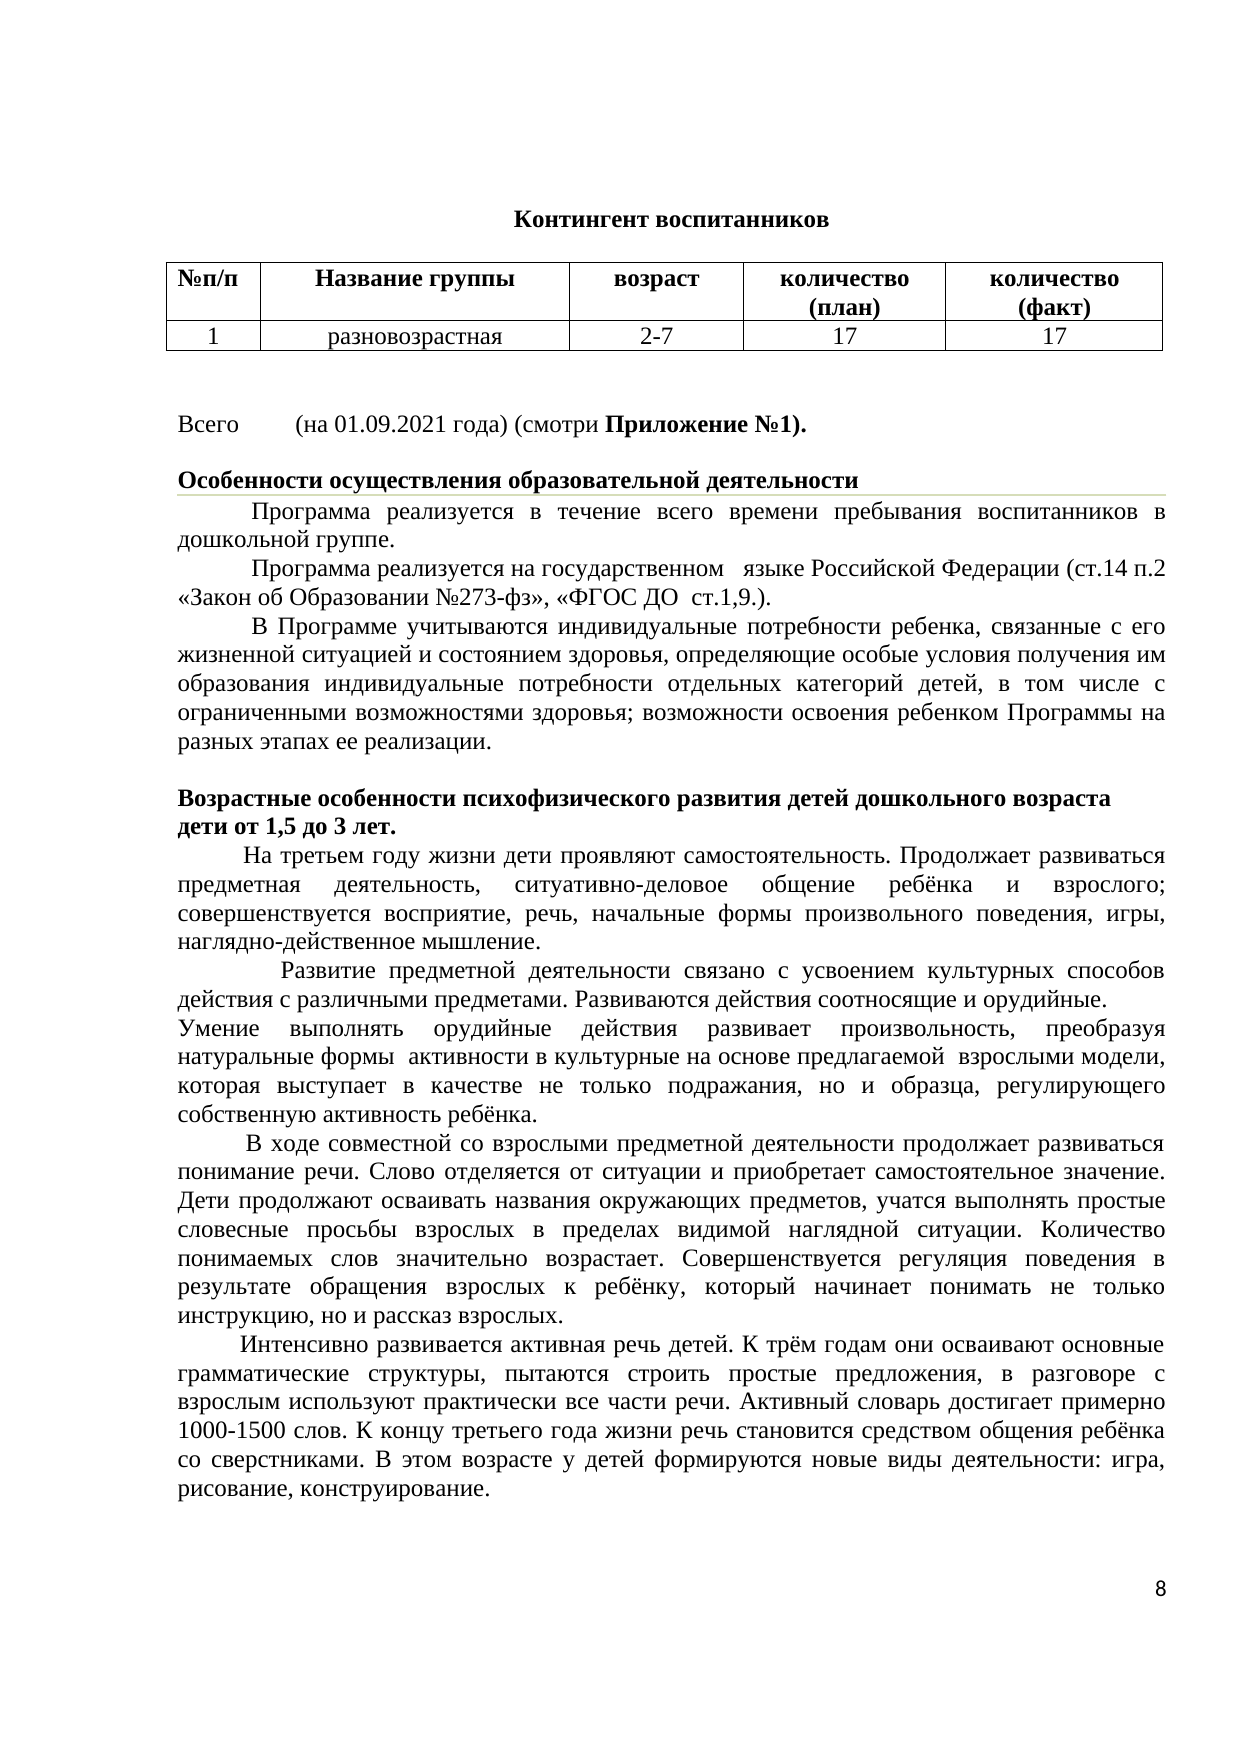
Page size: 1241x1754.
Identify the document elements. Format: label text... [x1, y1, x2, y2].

table_header №п/п [167, 263, 260, 320]
text В Программе учитываются индивидуальные потребности ребенка, связанные с его жизненной ситуацией и состоянием здоровья, определяющие особые условия получения им образования индивидуальные потребности отдельных категорий детей, в том числе с ограниченными возможностями здоровья; возможности освоения ребенком Программы на разных этапах ее реализации. [177, 611, 1166, 754]
table_header возраст [570, 263, 743, 320]
table_header количество (факт) [946, 263, 1162, 320]
text Программа реализуется в течение всего времени пребывания воспитанников в дошкольной группе. [177, 496, 1166, 553]
text Особенности осуществления образовательной деятельности [177, 466, 1166, 494]
table_cell 17 [744, 321, 945, 350]
text Умение выполнять орудийные действия развивает произвольность, преобразуя натуральные формы активности в культурные на основе предлагаемой взрослыми модели, которая выступает в качестве не только подражания, но и образца, регулирующего собственную активность ребёнка. [177, 1013, 1166, 1128]
text Развитие предметной деятельности связано с усвоением культурных способов действия с различными предметами. Развиваются действия соотносящие и орудийные. [177, 955, 1166, 1013]
text На третьем году жизни дети проявляют самостоятельность. Продолжает развиваться предметная деятельность, ситуативно-деловое общение ребёнка и взрослого; совершенствуется восприятие, речь, начальные формы произвольного поведения, игры, наглядно-действенное мышление. [177, 840, 1166, 955]
text Программа реализуется на государственном языке Российской Федерации (ст.14 п.2 «Закон об Образовании №273-фз», «ФГОС ДО ст.1,9.). [177, 553, 1166, 611]
text В ходе совместной со взрослыми предметной деятельности продолжает развиваться понимание речи. Слово отделяется от ситуации и приобретает самостоятельное значение. Дети продолжают осваивать названия окружающих предметов, учатся выполнять простые словесные просьбы взрослых в пределах видимой наглядной ситуации. Количество понимаемых слов значительно возрастает. Совершенствуется регуляция поведения в результате обращения взрослых к ребёнку, который начинает понимать не только инструкцию, но и рассказ взрослых. [177, 1128, 1166, 1329]
table_cell разновозрастная [261, 321, 569, 350]
text Интенсивно развивается активная речь детей. К трём годам они осваивают основные грамматические структуры, пытаются строить простые предложения, в разговоре с взрослым используют практически все части речи. Активный словарь достигает примерно 1000-1500 слов. К концу третьего года жизни речь становится средством общения ребёнка со сверстниками. В этом возрасте у детей формируются новые виды деятельности: игра, рисование, конструирование. [177, 1329, 1166, 1501]
table_cell 17 [946, 321, 1162, 350]
text дети от 1,5 до 3 лет. [177, 811, 1166, 840]
text Всего (на 01.09.2021 года) (смотри Приложение №1). [177, 409, 1166, 437]
table_cell 2-7 [570, 321, 743, 350]
text Контингент воспитанников [177, 204, 1166, 233]
table_header количество (план) [744, 263, 945, 320]
table_header Название группы [261, 263, 569, 320]
text Возрастные особенности психофизического развития детей дошкольного возраста [177, 783, 1166, 811]
table_cell 1 [167, 321, 260, 350]
